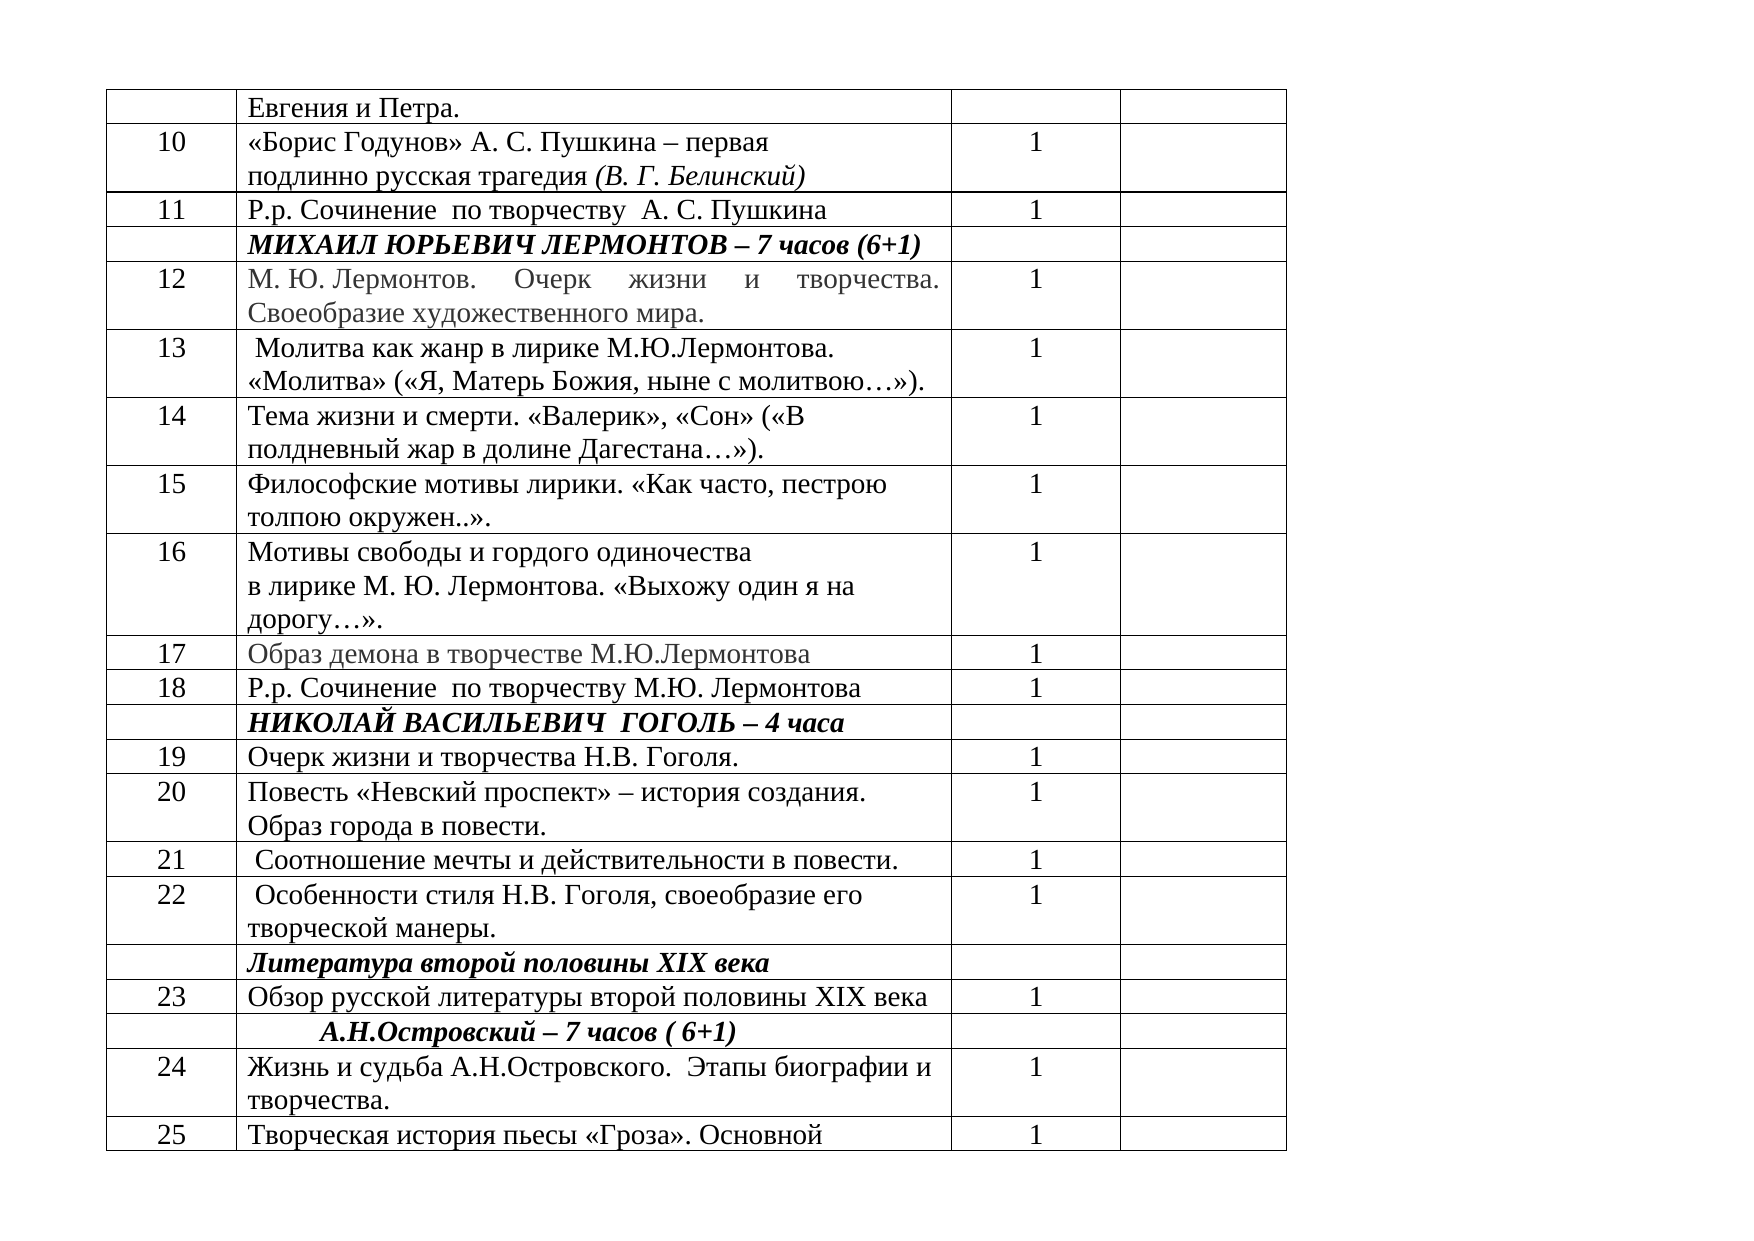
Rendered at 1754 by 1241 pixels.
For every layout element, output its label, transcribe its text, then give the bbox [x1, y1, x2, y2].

table_cell [1121, 330, 1286, 397]
table_cell М. Ю. Лермонтов. Очерк жизни и творчества. Своеобразие художественного мира. [237, 262, 951, 329]
table_cell 1 [952, 124, 1120, 191]
table_cell 16 [107, 534, 236, 635]
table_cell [237, 90, 951, 123]
table_cell А.Н.Островский – 7 часов ( 6+1) [237, 1014, 951, 1048]
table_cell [237, 1117, 951, 1150]
table_cell Образ демона в творчестве М.Ю.Лермонтова [237, 636, 951, 669]
table_cell 12 [107, 262, 236, 329]
table_cell [1121, 945, 1286, 978]
table_cell Особенности стиля Н.В. Гоголя, своеобразие его творческой манеры. [237, 877, 951, 944]
table_cell 24 [107, 1049, 236, 1116]
table_cell Р.р. Сочинение по творчеству М.Ю. Лермонтова [237, 670, 951, 704]
table_cell 23 [107, 980, 236, 1013]
table_cell 18 [107, 670, 236, 704]
table_cell [107, 705, 236, 738]
table_cell 1 [952, 670, 1120, 704]
table_cell 1 [952, 466, 1120, 533]
table_cell [1121, 670, 1286, 704]
table_cell Жизнь и судьба А.Н.Островского. Этапы биографии и творчества. [237, 1049, 951, 1116]
table_cell Тема жизни и смерти. «Валерик», «Сон» («В полдневный жар в долине Дагестана…»). [237, 398, 951, 465]
table_cell Литература второй половины XIX века [237, 945, 951, 978]
table_cell 1 [952, 330, 1120, 397]
table_cell 1 [952, 262, 1120, 329]
table_cell 19 [107, 740, 236, 773]
table_cell [1121, 534, 1286, 635]
table_cell [1121, 877, 1286, 944]
table_cell 15 [107, 466, 236, 533]
table_cell Р.р. Сочинение по творчеству А. С. Пушкина [237, 193, 951, 226]
table_cell 22 [107, 877, 236, 944]
table_cell [1121, 774, 1286, 841]
table_cell [1121, 466, 1286, 533]
table_cell Обзор русской литературы второй половины XIX века [237, 980, 951, 1013]
table_cell Соотношение мечты и действительности в повести. [237, 842, 951, 876]
table_cell [1121, 1014, 1286, 1048]
table_cell [1121, 1117, 1286, 1150]
table_cell [1121, 227, 1286, 261]
table_cell [1121, 90, 1286, 123]
table_cell 20 [107, 774, 236, 841]
table_cell 17 [107, 636, 236, 669]
table_cell 21 [107, 842, 236, 876]
table_cell [1121, 262, 1286, 329]
table_cell 1 [952, 774, 1120, 841]
table_cell [1121, 705, 1286, 738]
table_cell [952, 705, 1120, 738]
table_cell 1 [952, 90, 1120, 123]
table_cell [952, 945, 1120, 978]
table_cell 1 [952, 636, 1120, 669]
table_cell [1121, 636, 1286, 669]
table_cell [1121, 398, 1286, 465]
table_cell [1121, 740, 1286, 773]
table_cell [1121, 980, 1286, 1013]
table_cell 1 [952, 842, 1120, 876]
table_cell [1121, 124, 1286, 191]
table_cell 1 [952, 980, 1120, 1013]
table_cell 10 [107, 124, 236, 191]
table_cell Повесть «Невский проспект» – история создания. Образ города в повести. [237, 774, 951, 841]
table_cell [107, 945, 236, 978]
table_cell 1 [952, 1049, 1120, 1116]
table_cell 25 [107, 1117, 236, 1150]
table_cell 13 [107, 330, 236, 397]
table_cell [107, 1014, 236, 1048]
table_cell МИХАИЛ ЮРЬЕВИЧ ЛЕРМОНТОВ – 7 часов (6+1) [237, 227, 951, 261]
table_cell Молитва как жанр в лирике М.Ю.Лермонтова. «Молитва» («Я, Матерь Божия, ныне с молитвою…»). [237, 330, 951, 397]
table_cell НИКОЛАЙ ВАСИЛЬЕВИЧ ГОГОЛЬ – 4 часа [237, 705, 951, 738]
table_cell 11 [107, 193, 236, 226]
table_cell 1 [952, 534, 1120, 635]
table_cell [1121, 1049, 1286, 1116]
table_cell «Борис Годунов» А. С. Пушкина – первая подлинно русская трагедия (В. Г. Белинский) [237, 124, 951, 191]
table_cell Очерк жизни и творчества Н.В. Гоголя. [237, 740, 951, 773]
table_cell 14 [107, 398, 236, 465]
table_cell [952, 1014, 1120, 1048]
table_cell 9 [107, 90, 236, 123]
table_cell [1121, 842, 1286, 876]
table_cell [107, 227, 236, 261]
table_cell [1121, 193, 1286, 226]
table_cell 1 [952, 877, 1120, 944]
table_cell 1 [952, 193, 1120, 226]
table_cell 1 [952, 398, 1120, 465]
table_cell [952, 227, 1120, 261]
table_cell 1 [952, 740, 1120, 773]
table_cell Мотивы свободы и гордого одиночества в лирике М. Ю. Лермонтова. «Выхожу один я на дорогу…». [237, 534, 951, 635]
table_cell 1 [952, 1117, 1120, 1150]
table_cell Философские мотивы лирики. «Как часто, пестрою толпою окружен..». [237, 466, 951, 533]
